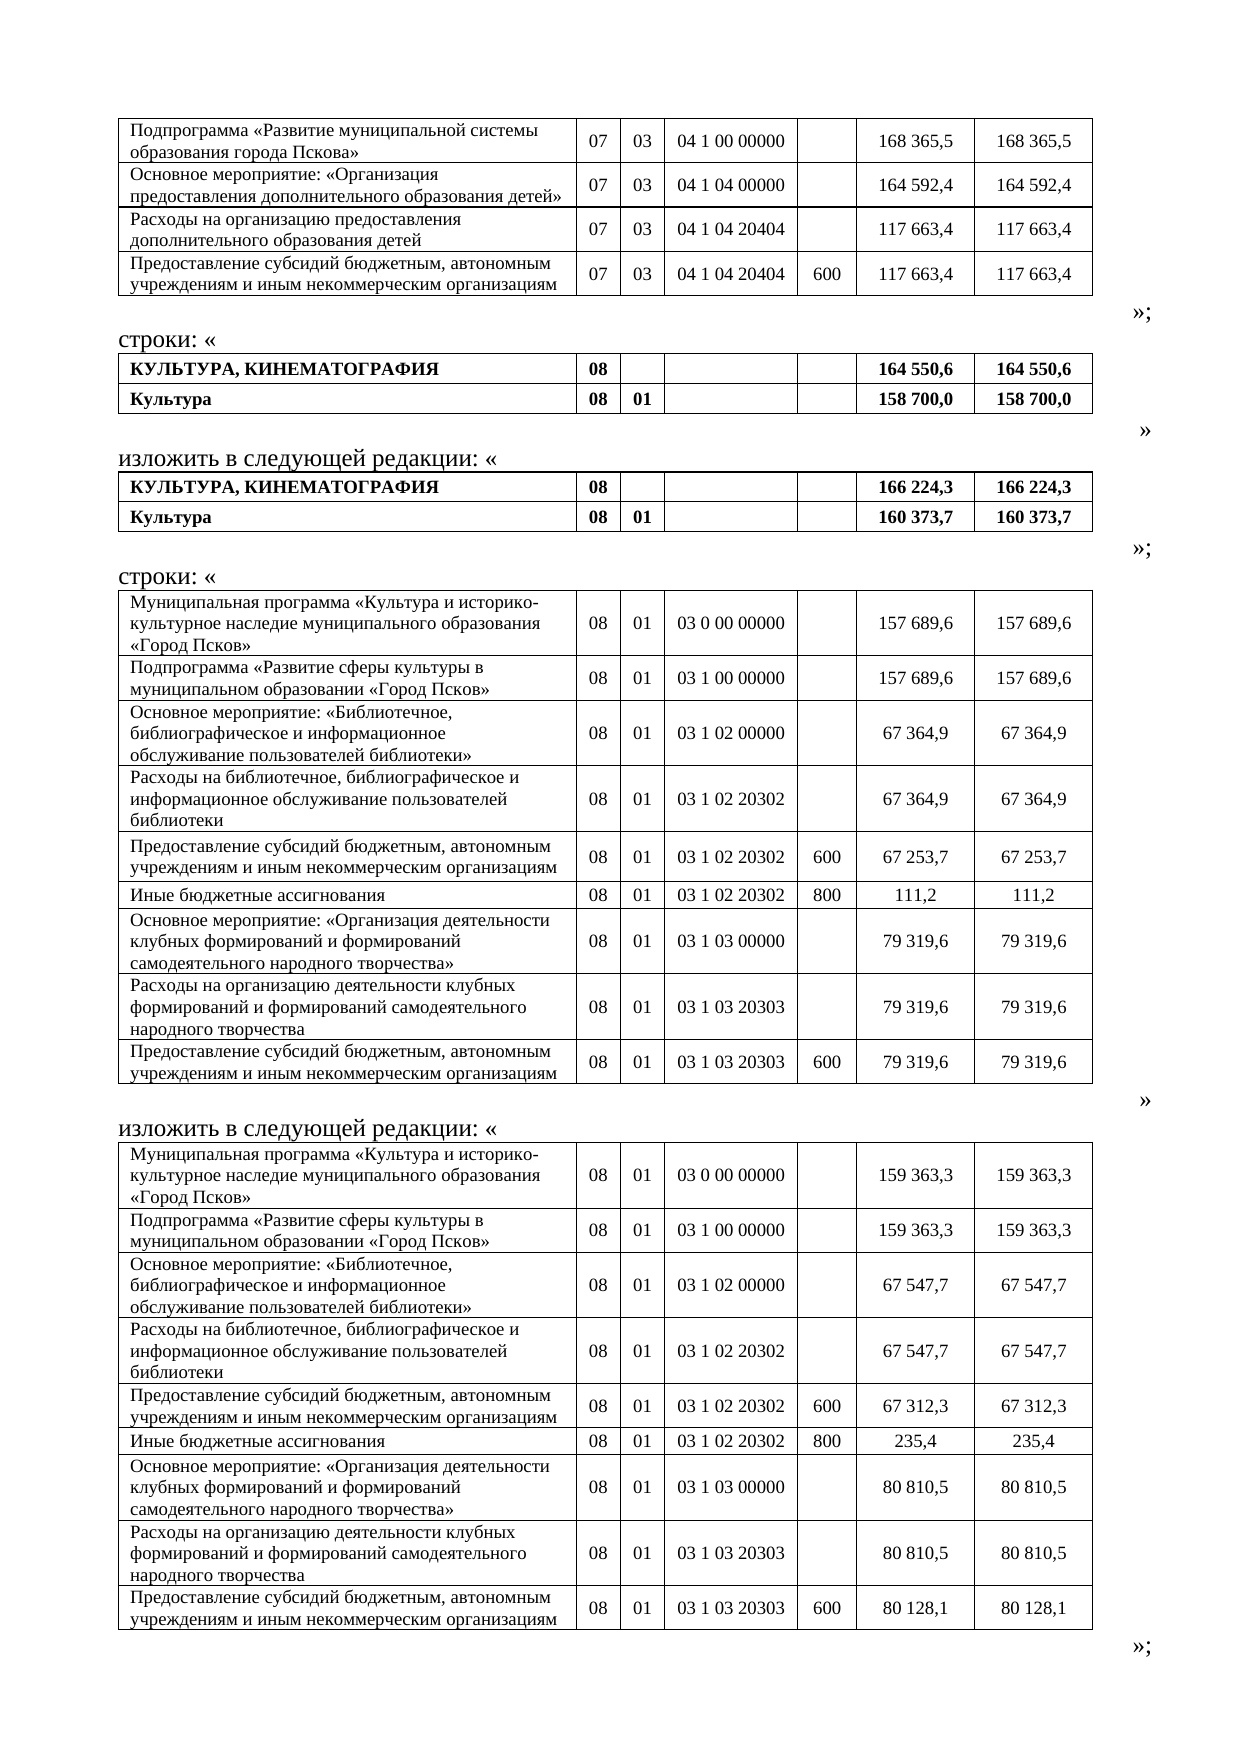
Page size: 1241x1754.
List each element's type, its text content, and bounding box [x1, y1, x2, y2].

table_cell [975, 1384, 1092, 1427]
table_cell Предоставление субсидий бюджетным, автономным учреждениям и иным некоммерческим организациям [119, 252, 576, 295]
table_cell 600 [798, 252, 856, 295]
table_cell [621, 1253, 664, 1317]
table_cell 158 700,0 [975, 384, 1092, 413]
table_cell Расходы на организацию деятельности клубных формирований и формирований самодеятельного народного творчества [119, 974, 576, 1039]
table_cell 79 319,6 [975, 909, 1092, 973]
table_cell 08 [577, 656, 620, 699]
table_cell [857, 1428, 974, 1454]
table_cell 01 [621, 1040, 664, 1083]
table_cell 117 663,4 [857, 252, 974, 295]
table_header [665, 354, 797, 383]
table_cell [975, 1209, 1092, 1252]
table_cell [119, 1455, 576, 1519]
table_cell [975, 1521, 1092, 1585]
table_header Муниципальная программа «Культура и историко-культурное наследие муниципального образования «Город Псков» [119, 591, 576, 655]
table_cell 03 [621, 163, 664, 206]
text строки: « [118, 324, 1152, 353]
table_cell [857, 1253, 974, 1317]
table_cell 07 [577, 208, 620, 251]
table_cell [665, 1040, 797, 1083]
table_cell 03 [621, 208, 664, 251]
table_cell 08 [577, 832, 620, 881]
table_cell 800 [798, 882, 856, 907]
table_cell 03 1 00 00000 [665, 656, 797, 699]
table_cell 01 [621, 384, 664, 413]
table_cell 01 [621, 909, 664, 973]
table_cell 164 592,4 [975, 163, 1092, 206]
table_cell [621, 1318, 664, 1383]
table_cell [665, 502, 797, 531]
table_cell 117 663,4 [975, 208, 1092, 251]
text изложить в следующей редакции: « [118, 1113, 1152, 1142]
table_cell Культура [119, 384, 576, 413]
table_header КУЛЬТУРА, КИНЕМАТОГРАФИЯ [119, 354, 576, 383]
table_cell 01 [621, 656, 664, 699]
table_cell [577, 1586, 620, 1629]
table_cell Основное мероприятие: «Библиотечное, библиографическое и информационное обслуживание пользователей библиотеки» [119, 701, 576, 765]
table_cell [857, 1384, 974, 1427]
table_cell 08 [577, 502, 620, 531]
table_cell Подпрограмма «Развитие муниципальной системы образования города Пскова» [119, 119, 576, 162]
table_cell [798, 766, 856, 831]
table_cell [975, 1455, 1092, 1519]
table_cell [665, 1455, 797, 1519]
table_cell 03 1 02 00000 [665, 701, 797, 765]
table_header 164 550,6 [975, 354, 1092, 383]
table_cell 08 [577, 384, 620, 413]
table_cell 01 [621, 974, 664, 1039]
table_cell 157 689,6 [857, 656, 974, 699]
table_cell Подпрограмма «Развитие сферы культуры в муниципальном образовании «Город Псков» [119, 656, 576, 699]
table_header [665, 473, 797, 501]
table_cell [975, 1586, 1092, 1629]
table_header КУЛЬТУРА, КИНЕМАТОГРАФИЯ [119, 473, 576, 501]
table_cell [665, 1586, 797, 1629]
table_cell Иные бюджетные ассигнования [119, 882, 576, 907]
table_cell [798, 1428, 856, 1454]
table_header [621, 354, 664, 383]
table_cell Предоставление субсидий бюджетным, автономным учреждениям и иным некоммерческим организациям [119, 1040, 576, 1083]
table_cell [798, 502, 856, 531]
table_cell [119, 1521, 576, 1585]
table_cell 67 364,9 [857, 701, 974, 765]
table_cell 04 1 04 20404 [665, 252, 797, 295]
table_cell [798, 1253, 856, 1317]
table_cell 03 1 02 20302 [665, 766, 797, 831]
table_cell 79 319,6 [857, 909, 974, 973]
table_cell [798, 384, 856, 413]
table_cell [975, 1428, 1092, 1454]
table_cell Культура [119, 502, 576, 531]
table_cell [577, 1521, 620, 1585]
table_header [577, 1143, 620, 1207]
table_cell 04 1 00 00000 [665, 119, 797, 162]
table_cell 117 663,4 [975, 252, 1092, 295]
table_cell 08 [577, 1040, 620, 1083]
text » [118, 1084, 1152, 1113]
table_cell 08 [577, 882, 620, 907]
table_header 08 [577, 591, 620, 655]
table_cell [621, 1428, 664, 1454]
text » [118, 414, 1152, 443]
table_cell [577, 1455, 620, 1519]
table_cell [798, 909, 856, 973]
text »; [118, 532, 1152, 561]
table_cell 04 1 04 00000 [665, 163, 797, 206]
table_cell 01 [621, 882, 664, 907]
table_cell Основное мероприятие: «Организация деятельности клубных формирований и формирований самодеятельного народного творчества» [119, 909, 576, 973]
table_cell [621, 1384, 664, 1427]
table_cell [798, 656, 856, 699]
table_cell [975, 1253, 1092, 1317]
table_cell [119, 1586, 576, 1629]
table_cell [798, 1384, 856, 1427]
table_cell 79 319,6 [975, 974, 1092, 1039]
table_cell 01 [621, 502, 664, 531]
table_header 157 689,6 [857, 591, 974, 655]
table_cell 03 [621, 119, 664, 162]
table_cell 08 [577, 766, 620, 831]
table_header 01 [621, 591, 664, 655]
table_cell 117 663,4 [857, 208, 974, 251]
table_cell 07 [577, 252, 620, 295]
table_header 08 [577, 473, 620, 501]
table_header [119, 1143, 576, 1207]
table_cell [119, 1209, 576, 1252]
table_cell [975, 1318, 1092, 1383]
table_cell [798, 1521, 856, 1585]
table_cell 03 1 03 00000 [665, 909, 797, 973]
table_cell 04 1 04 20404 [665, 208, 797, 251]
table_header 166 224,3 [857, 473, 974, 501]
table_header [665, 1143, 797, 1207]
text строки: « [118, 561, 1152, 589]
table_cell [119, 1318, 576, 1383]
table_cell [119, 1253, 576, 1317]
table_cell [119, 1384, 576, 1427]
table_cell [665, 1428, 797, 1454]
table_header 08 [577, 354, 620, 383]
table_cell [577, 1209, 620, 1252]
table_header [798, 473, 856, 501]
table_cell 111,2 [857, 882, 974, 907]
table_cell 03 1 02 20302 [665, 882, 797, 907]
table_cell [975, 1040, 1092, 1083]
table_cell [665, 384, 797, 413]
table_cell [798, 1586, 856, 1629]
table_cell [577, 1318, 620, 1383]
table_cell [798, 119, 856, 162]
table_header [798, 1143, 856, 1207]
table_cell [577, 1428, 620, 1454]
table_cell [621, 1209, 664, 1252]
table_cell 79 319,6 [857, 974, 974, 1039]
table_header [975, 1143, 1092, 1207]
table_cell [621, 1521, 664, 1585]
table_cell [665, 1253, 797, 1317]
table_header [621, 473, 664, 501]
table_cell Предоставление субсидий бюджетным, автономным учреждениям и иным некоммерческим организациям [119, 832, 576, 881]
table_cell 67 253,7 [857, 832, 974, 881]
table_cell 08 [577, 701, 620, 765]
table_cell [798, 974, 856, 1039]
table_cell 67 364,9 [975, 701, 1092, 765]
table_cell 08 [577, 909, 620, 973]
table_cell 67 253,7 [975, 832, 1092, 881]
table_cell 07 [577, 119, 620, 162]
table_cell 08 [577, 974, 620, 1039]
table_cell Расходы на библиотечное, библиографическое и информационное обслуживание пользователей библиотеки [119, 766, 576, 831]
table_cell 600 [798, 832, 856, 881]
table_cell Расходы на организацию предоставления дополнительного образования детей [119, 208, 576, 251]
table_header 157 689,6 [975, 591, 1092, 655]
text »; [118, 296, 1152, 324]
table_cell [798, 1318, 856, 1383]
table_cell 01 [621, 832, 664, 881]
table_cell [798, 208, 856, 251]
table_cell 157 689,6 [975, 656, 1092, 699]
table_cell 03 1 02 20302 [665, 832, 797, 881]
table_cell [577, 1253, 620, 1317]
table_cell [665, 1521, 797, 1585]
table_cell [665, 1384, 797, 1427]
table_cell 168 365,5 [975, 119, 1092, 162]
table_cell 01 [621, 766, 664, 831]
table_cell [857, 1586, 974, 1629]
table_header 166 224,3 [975, 473, 1092, 501]
text »; [118, 1630, 1152, 1659]
table_cell Основное мероприятие: «Организация предоставления дополнительного образования детей» [119, 163, 576, 206]
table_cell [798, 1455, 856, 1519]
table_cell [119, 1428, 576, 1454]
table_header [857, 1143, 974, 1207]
table_cell 03 [621, 252, 664, 295]
table_cell 164 592,4 [857, 163, 974, 206]
table_cell 03 1 03 20303 [665, 974, 797, 1039]
table_cell 67 364,9 [857, 766, 974, 831]
table_cell 67 364,9 [975, 766, 1092, 831]
table_cell 01 [621, 701, 664, 765]
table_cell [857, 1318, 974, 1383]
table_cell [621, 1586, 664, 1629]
table_cell 158 700,0 [857, 384, 974, 413]
table_cell 160 373,7 [975, 502, 1092, 531]
table_cell 168 365,5 [857, 119, 974, 162]
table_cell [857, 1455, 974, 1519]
table_header 03 0 00 00000 [665, 591, 797, 655]
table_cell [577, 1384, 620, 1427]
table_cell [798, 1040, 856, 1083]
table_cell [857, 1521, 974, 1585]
table_header 164 550,6 [857, 354, 974, 383]
table_cell 111,2 [975, 882, 1092, 907]
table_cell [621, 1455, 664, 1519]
text изложить в следующей редакции: « [118, 443, 1152, 471]
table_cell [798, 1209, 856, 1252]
table_cell [798, 163, 856, 206]
table_header [798, 591, 856, 655]
table_header [798, 354, 856, 383]
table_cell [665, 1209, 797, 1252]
table_cell [798, 701, 856, 765]
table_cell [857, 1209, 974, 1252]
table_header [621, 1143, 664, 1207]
table_cell 160 373,7 [857, 502, 974, 531]
table_cell 07 [577, 163, 620, 206]
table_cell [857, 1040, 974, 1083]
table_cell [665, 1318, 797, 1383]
